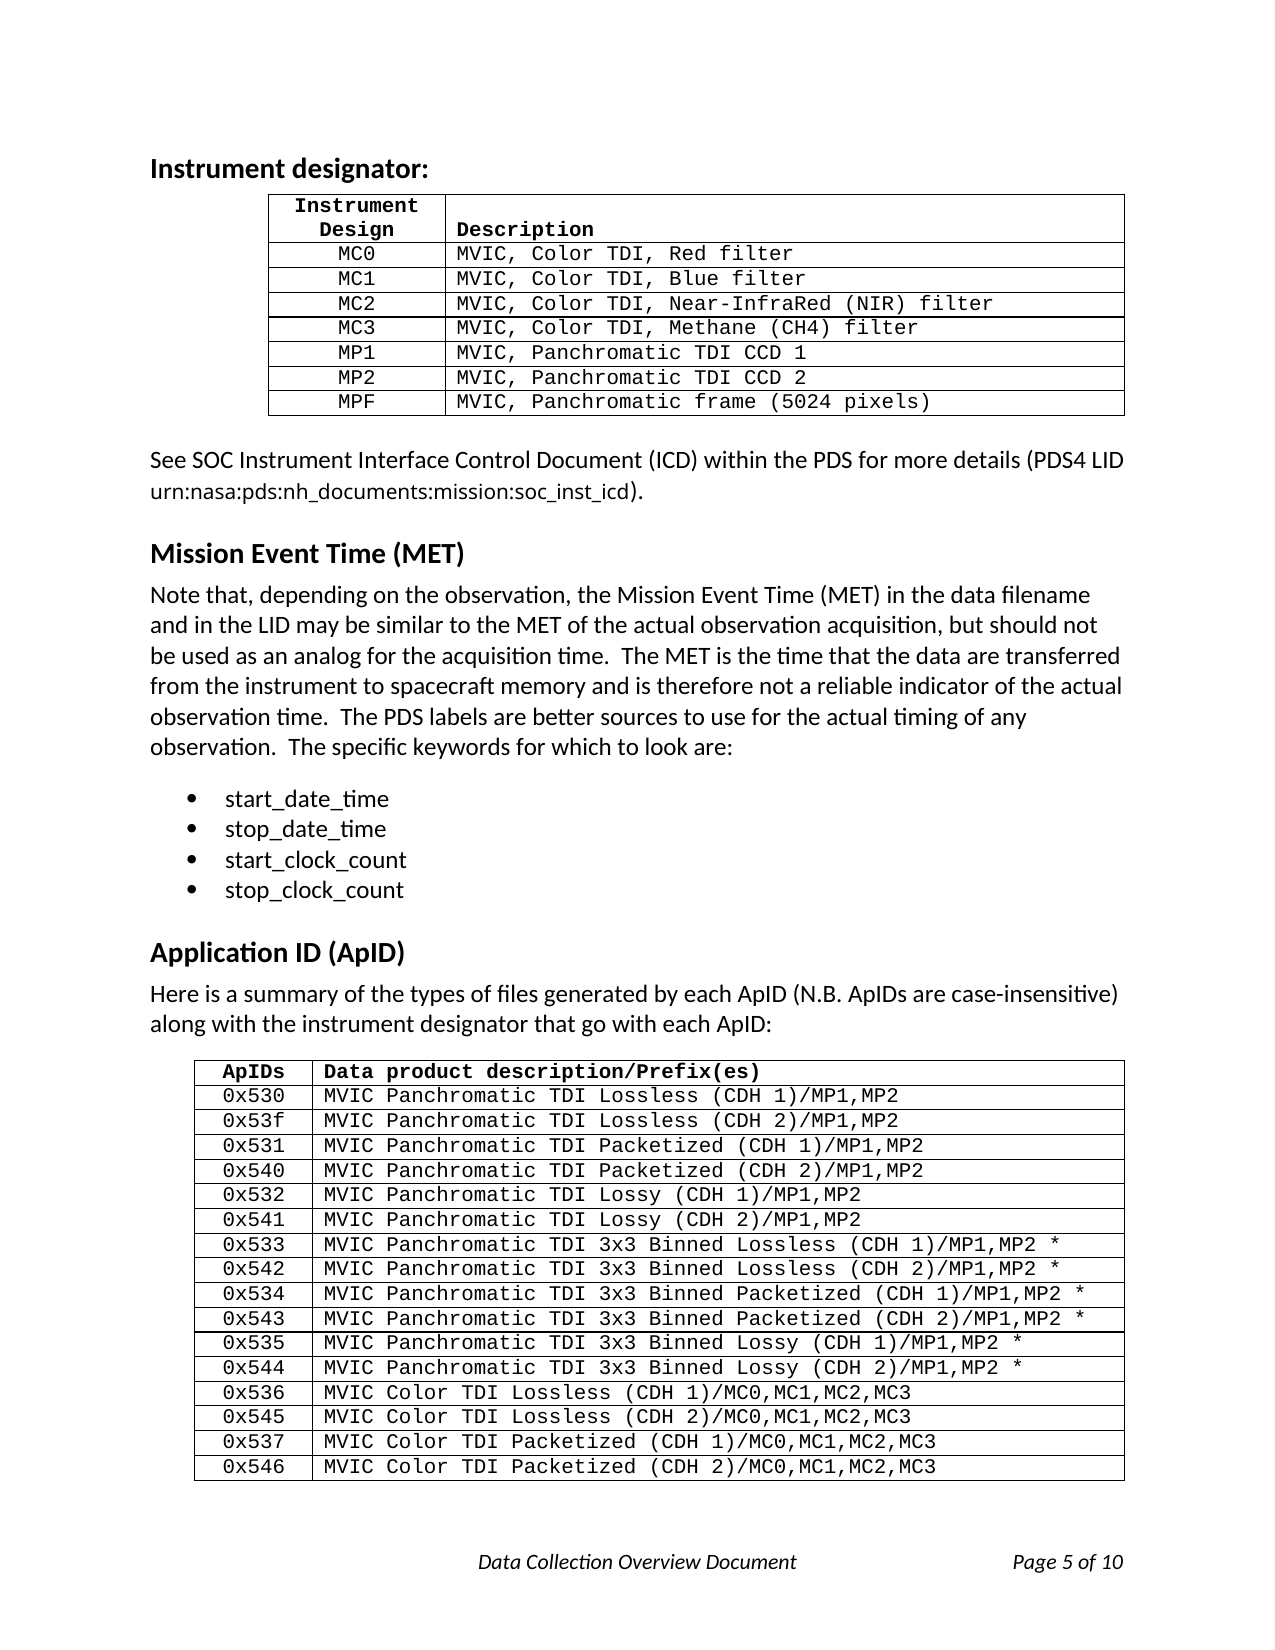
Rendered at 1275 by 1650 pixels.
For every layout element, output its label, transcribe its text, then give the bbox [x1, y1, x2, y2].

text Note that, depending on the observation, the Mission Event Time (MET) in the data filename and in the LID may be similar to the MET of the actual observation acquisition, but should not be used as an analog for the acquisition time. The MET is the time that the data are transferred from the instrument to spacecraft memory and is therefore not a reliable indicator of the actual observation time. The PDS labels are better sources to use for the actual timing of any observation. The specific keywords for which to look are: [150, 579, 1125, 762]
table_cell MVIC Color TDI Lossless (CDH 2)/MC0,MC1,MC2,MC3 [313, 1406, 1124, 1430]
table_cell MVIC Panchromatic TDI 3x3 Binned Lossy (CDH 2)/MP1,MP2 * [313, 1357, 1124, 1381]
table_cell MVIC Color TDI Packetized (CDH 2)/MC0,MC1,MC2,MC3 [313, 1456, 1124, 1479]
table_cell MC3 [269, 318, 445, 341]
table_cell 0x543 [195, 1308, 312, 1331]
table_cell MVIC, Panchromatic frame (5024 pixels) [446, 391, 1124, 415]
subtitle Mission Event Time (MET) [150, 535, 1125, 570]
table_cell MVIC, Panchromatic TDI CCD 1 [446, 342, 1124, 366]
table_cell MVIC Panchromatic TDI Packetized (CDH 2)/MP1,MP2 [313, 1160, 1124, 1183]
table_cell MVIC, Color TDI, Near-InfraRed (NIR) filter [446, 293, 1124, 316]
table_cell 0x533 [195, 1234, 312, 1257]
table_header Data product description/Prefix(es) [313, 1061, 1124, 1084]
table_cell 0x535 [195, 1333, 312, 1356]
table_cell MVIC Panchromatic TDI 3x3 Binned Lossless (CDH 1)/MP1,MP2 * [313, 1234, 1124, 1257]
table_cell MC0 [269, 243, 445, 267]
table_cell 0x542 [195, 1258, 312, 1282]
text Here is a summary of the types of files generated by each ApID (N.B. ApIDs are case-insensitive) along with the instrument designator that go with each ApID: [150, 978, 1125, 1039]
table_cell 0x530 [195, 1086, 312, 1109]
table_cell 0x534 [195, 1283, 312, 1307]
table_cell 0x532 [195, 1184, 312, 1208]
table_cell 0x546 [195, 1456, 312, 1479]
table_header ApIDs [195, 1061, 312, 1084]
table_cell 0x540 [195, 1160, 312, 1183]
table_cell MVIC, Color TDI, Red filter [446, 243, 1124, 267]
table_cell MVIC Panchromatic TDI Lossless (CDH 1)/MP1,MP2 [313, 1086, 1124, 1109]
table_cell MVIC Panchromatic TDI 3x3 Binned Lossy (CDH 1)/MP1,MP2 * [313, 1333, 1124, 1356]
list start_clock_count [187, 844, 1125, 874]
table_cell MVIC Panchromatic TDI 3x3 Binned Packetized (CDH 1)/MP1,MP2 * [313, 1283, 1124, 1307]
table_cell MVIC Panchromatic TDI 3x3 Binned Packetized (CDH 2)/MP1,MP2 * [313, 1308, 1124, 1331]
table_cell MVIC Panchromatic TDI Lossless (CDH 2)/MP1,MP2 [313, 1110, 1124, 1134]
table_cell 0x53f [195, 1110, 312, 1134]
subtitle Application ID (ApID) [150, 934, 1125, 969]
table_cell MPF [269, 391, 445, 415]
table_header Instrument Design [269, 195, 445, 242]
table_cell 0x544 [195, 1357, 312, 1381]
table_cell MVIC Panchromatic TDI Lossy (CDH 2)/MP1,MP2 [313, 1209, 1124, 1233]
table_cell MVIC, Panchromatic TDI CCD 2 [446, 367, 1124, 390]
table_cell 0x536 [195, 1382, 312, 1405]
table_cell 0x541 [195, 1209, 312, 1233]
subtitle Instrument designator: [150, 150, 1125, 186]
table_cell MC2 [269, 293, 445, 316]
table_cell MVIC Panchromatic TDI 3x3 Binned Lossless (CDH 2)/MP1,MP2 * [313, 1258, 1124, 1282]
table_cell MC1 [269, 268, 445, 292]
table_cell MVIC Panchromatic TDI Lossy (CDH 1)/MP1,MP2 [313, 1184, 1124, 1208]
table_cell 0x537 [195, 1431, 312, 1455]
table_cell MVIC, Color TDI, Methane (CH4) filter [446, 318, 1124, 341]
table_cell MVIC Color TDI Packetized (CDH 1)/MC0,MC1,MC2,MC3 [313, 1431, 1124, 1455]
table_cell MVIC Panchromatic TDI Packetized (CDH 1)/MP1,MP2 [313, 1135, 1124, 1158]
table_cell MP1 [269, 342, 445, 366]
table_cell MVIC, Color TDI, Blue filter [446, 268, 1124, 292]
text See SOC Instrument Interface Control Document (ICD) within the PDS for more details (PDS4 LID urn:nasa:pds:nh_documents:mission:soc_inst_icd). [150, 444, 1125, 506]
table_header Description [446, 195, 1124, 242]
list start_date_time [187, 783, 1125, 813]
table_cell 0x531 [195, 1135, 312, 1158]
table_cell 0x545 [195, 1406, 312, 1430]
list stop_date_time [187, 813, 1125, 844]
list stop_clock_count [187, 874, 1125, 905]
table_cell MVIC Color TDI Lossless (CDH 1)/MC0,MC1,MC2,MC3 [313, 1382, 1124, 1405]
table_cell MP2 [269, 367, 445, 390]
